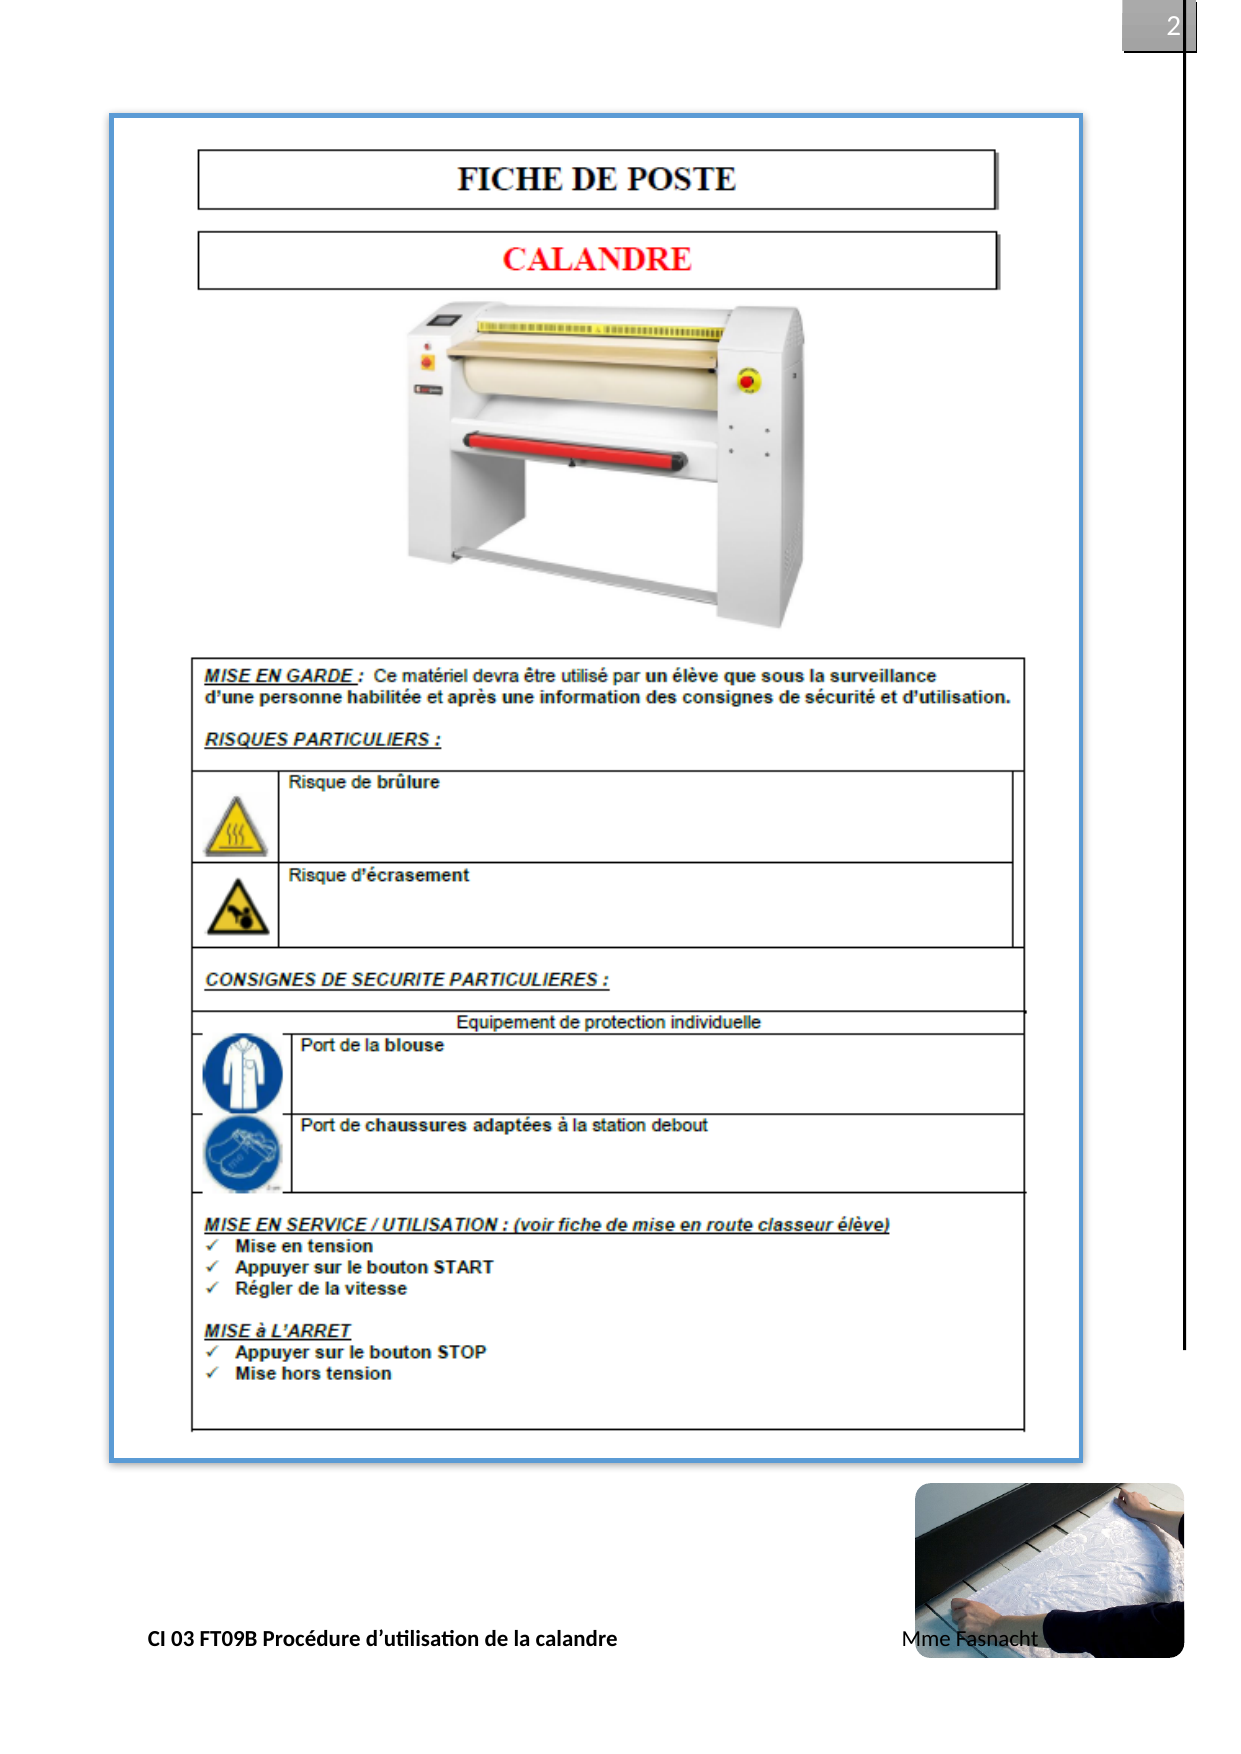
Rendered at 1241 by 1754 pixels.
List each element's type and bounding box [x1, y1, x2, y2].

picture [915, 1483, 1185, 1658]
